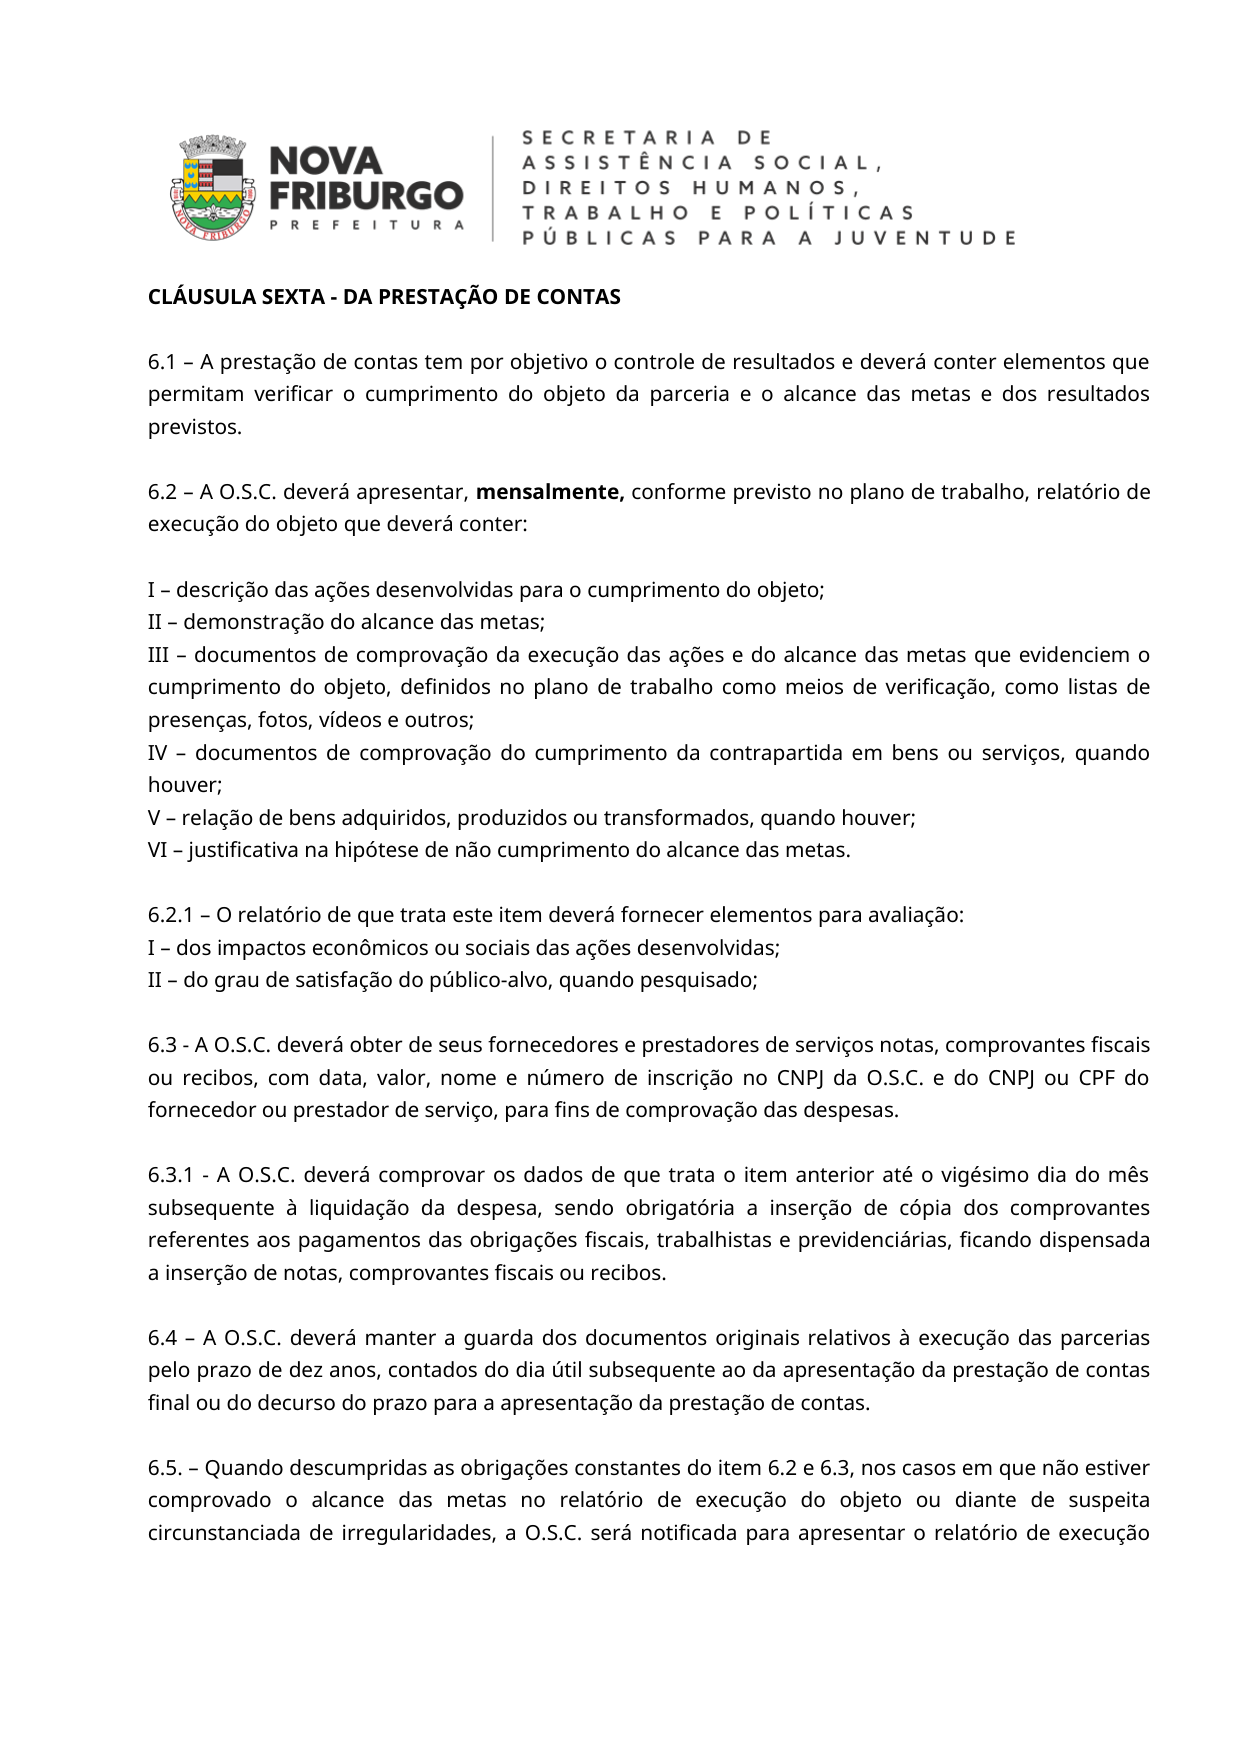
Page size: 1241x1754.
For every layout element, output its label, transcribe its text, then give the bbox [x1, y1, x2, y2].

text CLÁUSULA SEXTA - DA PRESTAÇÃO DE CONTAS [148, 282, 1152, 311]
text 6.2.1 – O relatório de que trata este item deverá fornecer elementos para avaliação: [148, 900, 1152, 929]
text 6.2 – A O.S.C. deverá apresentar, mensalmente, conforme previsto no plano de trabalho, relatório de execução do objeto que deverá conter: [148, 477, 1152, 538]
text 6.1 – A prestação de contas tem por objetivo o controle de resultados e deverá conter elementos que permitam verificar o cumprimento do objeto da parceria e o alcance das metas e dos resultados previstos. [148, 347, 1152, 441]
text I – dos impactos econômicos ou sociais das ações desenvolvidas; [148, 933, 1152, 961]
text III – documentos de comprovação da execução das ações e do alcance das metas que evidenciem o cumprimento do objeto, definidos no plano de trabalho como meios de verificação, como listas de presenças, fotos, vídeos e outros; [148, 640, 1152, 733]
text 6.3 - A O.S.C. deverá obter de seus fornecedores e prestadores de serviços notas, comprovantes fiscais ou recibos, com data, valor, nome e número de inscrição no CNPJ da O.S.C. e do CNPJ ou CPF do fornecedor ou prestador de serviço, para fins de comprovação das despesas. [148, 1030, 1152, 1124]
text VI – justificativa na hipótese de não cumprimento do alcance das metas. [148, 836, 1152, 864]
text I – descrição das ações desenvolvidas para o cumprimento do objeto; [148, 575, 1152, 603]
text 6.3.1 - A O.S.C. deverá comprovar os dados de que trata o item anterior até o vigésimo dia do mês subsequente à liquidação da despesa, sendo obrigatória a inserção de cópia dos comprovantes referentes aos pagamentos das obrigações fiscais, trabalhistas e previdenciárias, ficando dispensada a inserção de notas, comprovantes fiscais ou recibos. [148, 1160, 1152, 1287]
text IV – documentos de comprovação do cumprimento da contrapartida em bens ou serviços, quando houver; [148, 738, 1152, 799]
text II – do grau de satisfação do público-alvo, quando pesquisado; [148, 966, 1152, 994]
text 6.4 – A O.S.C. deverá manter a guarda dos documentos originais relativos à execução das parcerias pelo prazo de dez anos, contados do dia útil subsequente ao da apresentação da prestação de contas final ou do decurso do prazo para a apresentação da prestação de contas. [148, 1323, 1152, 1417]
picture [147, 101, 1034, 262]
text II – demonstração do alcance das metas; [148, 607, 1152, 636]
text V – relação de bens adquiridos, produzidos ou transformados, quando houver; [148, 803, 1152, 831]
